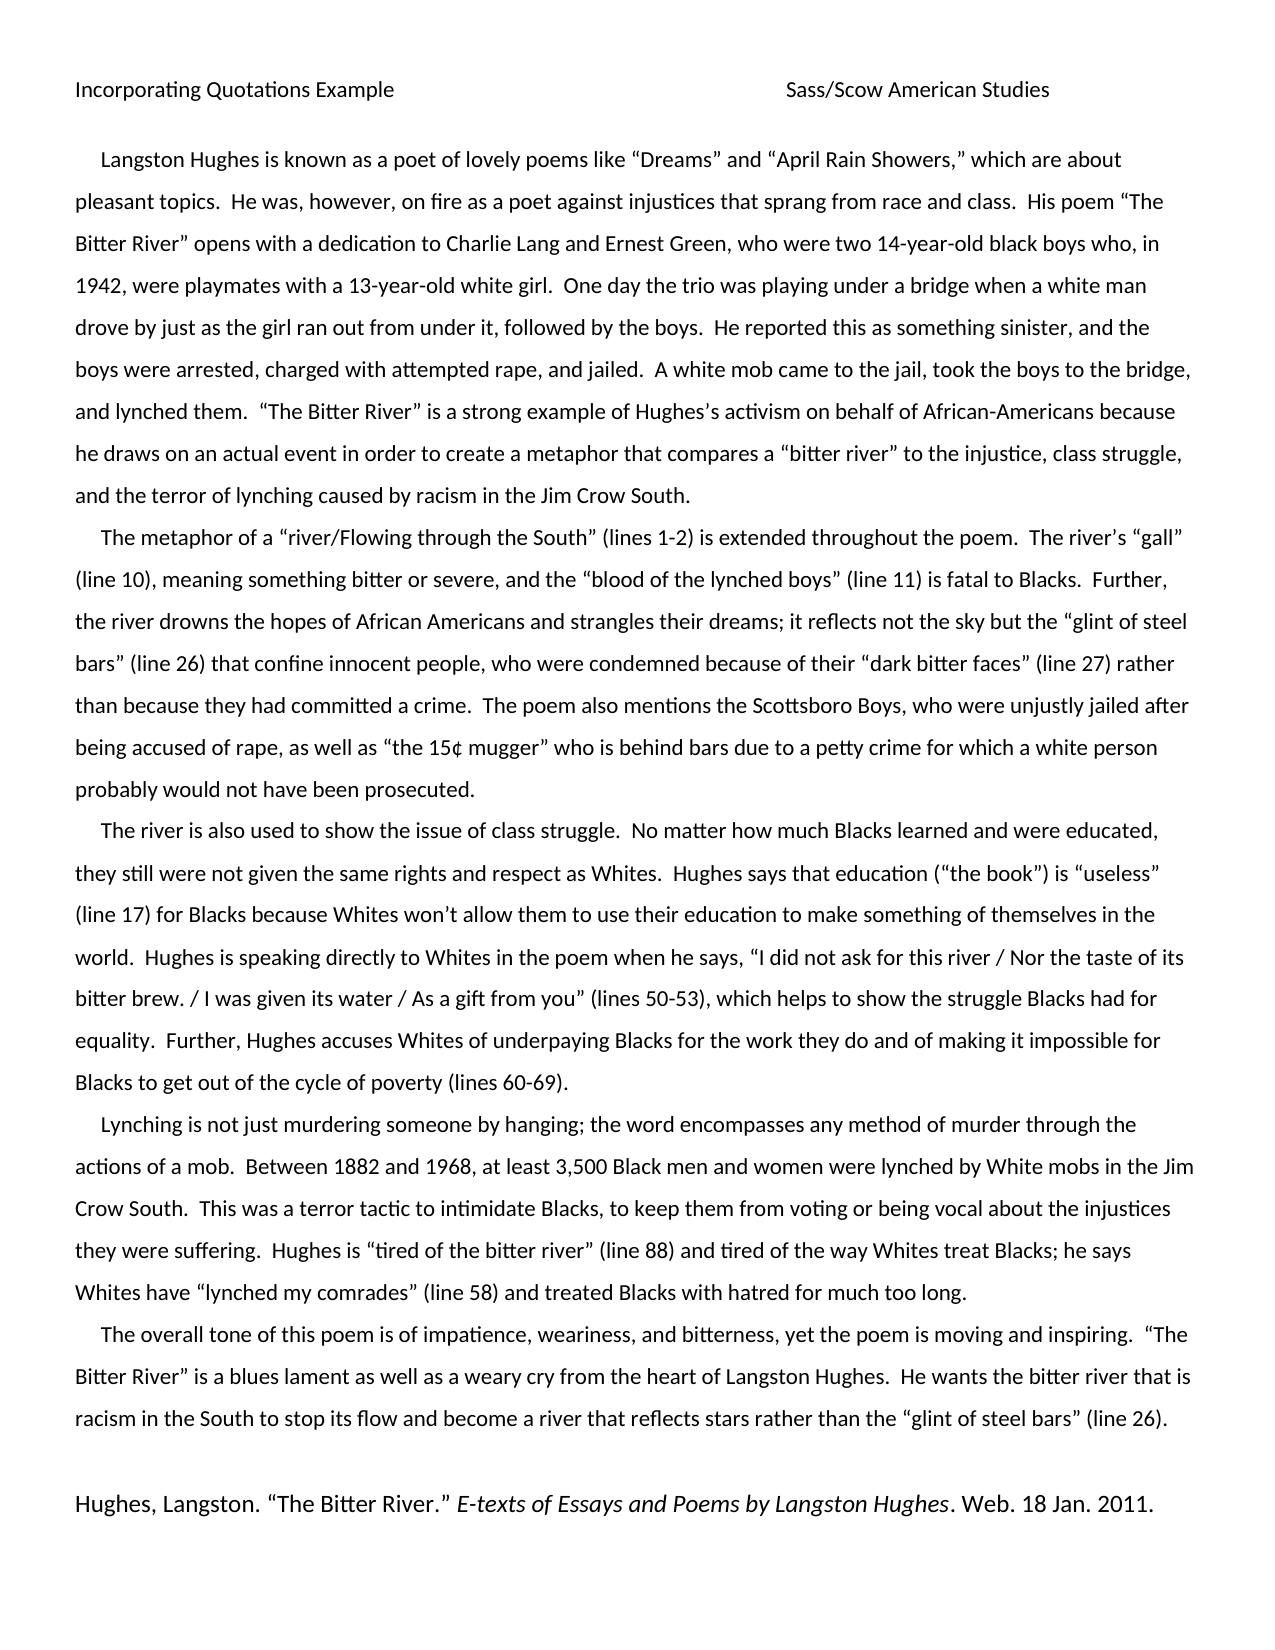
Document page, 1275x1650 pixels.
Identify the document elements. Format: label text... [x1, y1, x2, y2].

text Hughes, Langston. “The Bitter River.” E-texts of Essays and Poems by Langston Hughes. Web. 18 Jan. 2011. [75, 1488, 1200, 1519]
text The overall tone of this poem is of impatience, weariness, and bitterness, yet the poem is moving and inspiring. “The Bitter River” is a blues lament as well as a weary cry from the heart of Langston Hughes. He wants the bitter river that is racism in the South to stop its flow and become a river that reflects stars rather than the “glint of steel bars” (line 26). [75, 1320, 1200, 1432]
text The metaphor of a “river/Flowing through the South” (lines 1-2) is extended throughout the poem. The river’s “gall” (line 10), meaning something bitter or severe, and the “blood of the lynched boys” (line 11) is fatal to Blacks. Further, the river drowns the hopes of African Americans and strangles their dreams; it reflects not the sky but the “glint of steel bars” (line 26) that confine innocent people, who were condemned because of their “dark bitter faces” (line 27) rather than because they had committed a crime. The poem also mentions the Scottsboro Boys, who were unjustly jailed after being accused of rape, as well as “the 15¢ mugger” who is behind bars due to a petty crime for which a white person probably would not have been prosecuted. [75, 523, 1200, 803]
text Lynching is not just murdering someone by hanging; the word encompasses any method of murder through the actions of a mob. Between 1882 and 1968, at least 3,500 Black men and women were lynched by White mobs in the Jim Crow South. This was a terror tactic to intimidate Blacks, to keep them from voting or being vocal about the injustices they were suffering. Hughes is “tired of the bitter river” (line 88) and tired of the way Whites treat Blacks; he says Whites have “lynched my comrades” (line 58) and treated Blacks with hatred for much too long. [75, 1111, 1200, 1306]
text The river is also used to show the issue of class struggle. No matter how much Blacks learned and were educated, they still were not given the same rights and respect as Whites. Hughes says that education (“the book”) is “useless” (line 17) for Blacks because Whites won’t allow them to use their education to make something of themselves in the world. Hughes is speaking directly to Whites in the poem when he says, “I did not ask for this river / Nor the taste of its bitter brew. / I was given its water / As a gift from you” (lines 50-53), which helps to show the struggle Blacks had for equality. Further, Hughes accuses Whites of underpaying Blacks for the work they do and of making it impossible for Blacks to get out of the cycle of poverty (lines 60-69). [75, 817, 1200, 1097]
text Langston Hughes is known as a poet of lovely poems like “Dreams” and “April Rain Showers,” which are about pleasant topics. He was, however, on fire as a poet against injustices that sprang from race and class. His poem “The Bitter River” opens with a dedication to Charlie Lang and Ernest Green, who were two 14-year-old black boys who, in 1942, were playmates with a 13-year-old white girl. One day the trio was playing under a bridge when a white man drove by just as the girl ran out from under it, followed by the boys. He reported this as something sinister, and the boys were arrested, charged with attempted rape, and jailed. A white mob came to the jail, took the boys to the bridge, and lynched them. “The Bitter River” is a strong example of Hughes’s activism on behalf of African-Americans because he draws on an actual event in order to create a metaphor that compares a “bitter river” to the injustice, class struggle, and the terror of lynching caused by racism in the Jim Crow South. [75, 145, 1200, 509]
